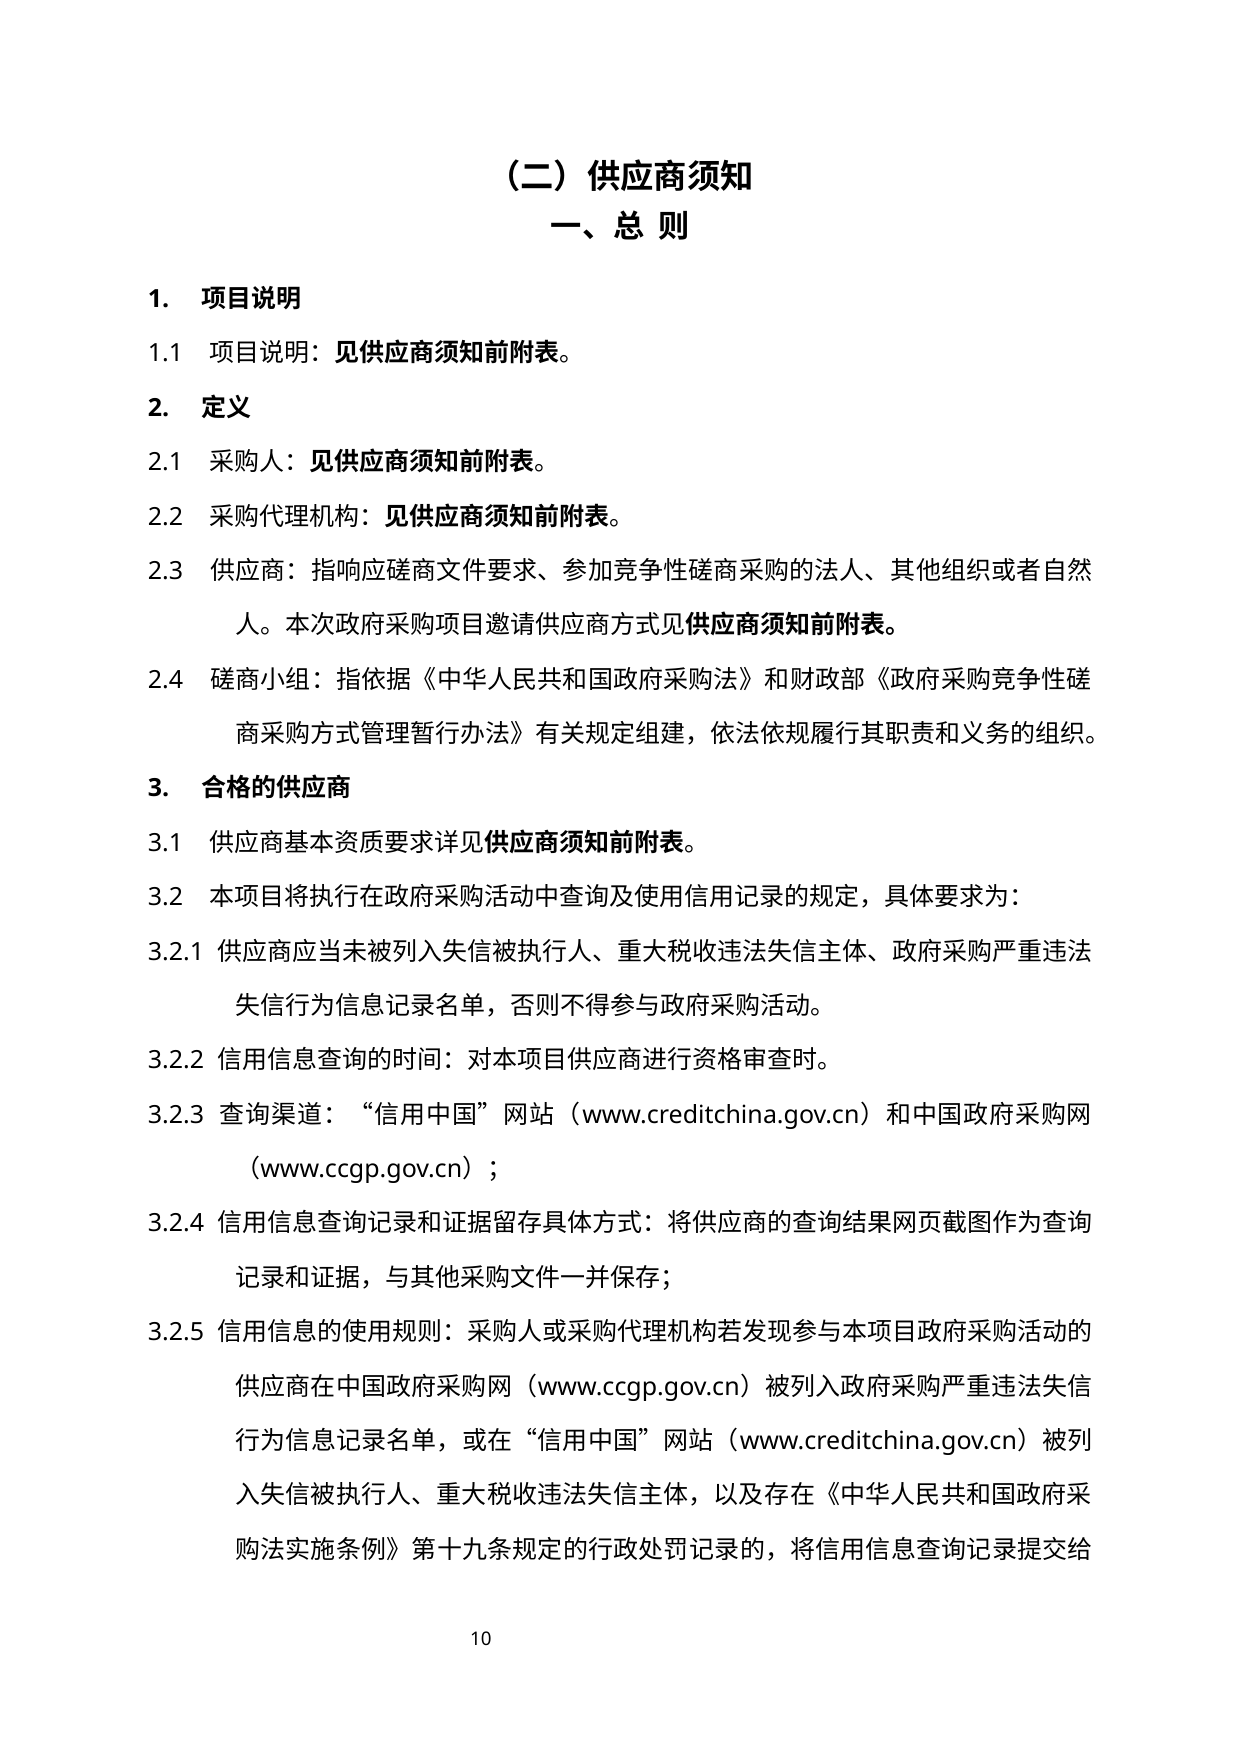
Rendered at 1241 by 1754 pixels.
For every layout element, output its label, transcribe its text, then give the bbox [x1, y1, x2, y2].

text 3.2.1 供应商应当未被列入失信被执行人、重大税收违法失信主体、政府采购严重违法失信行为信息记录名单，否则不得参与政府采购活动。 [148, 931, 1092, 1022]
text 2.1 采购人：见供应商须知前附表。 [148, 442, 1092, 478]
subtitle 3. 合格的供应商 [148, 768, 1092, 804]
text （二）供应商须知 [148, 150, 1092, 198]
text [148, 1312, 1092, 1565]
text 3.2 本项目将执行在政府采购活动中查询及使用信用记录的规定，具体要求为： [148, 877, 1092, 913]
subtitle 1. 项目说明 [148, 278, 1092, 315]
text 一、总 则 [148, 201, 1092, 246]
text 2.2 采购代理机构：见供应商须知前附表。 [148, 496, 1092, 532]
text 3.2.3 查询渠道：“信用中国”网站（www.creditchina.gov.cn）和中国政府采购网（www.ccgp.gov.cn）； [148, 1094, 1092, 1185]
text 2.3 供应商：指响应磋商文件要求、参加竞争性磋商采购的法人、其他组织或者自然人。本次政府采购项目邀请供应商方式见供应商须知前附表。 [148, 550, 1092, 641]
subtitle 2. 定义 [148, 387, 1092, 423]
text 2.4 磋商小组：指依据《中华人民共和国政府采购法》和财政部《政府采购竞争性磋商采购方式管理暂行办法》有关规定组建，依法依规履行其职责和义务的组织。 [148, 659, 1092, 750]
text 3.2.4 信用信息查询记录和证据留存具体方式：将供应商的查询结果网页截图作为查询记录和证据，与其他采购文件一并保存； [148, 1203, 1092, 1293]
text 3.1 供应商基本资质要求详见供应商须知前附表。 [148, 822, 1092, 858]
text 3.2.2 信用信息查询的时间：对本项目供应商进行资格审查时。 [148, 1040, 1092, 1076]
text 1.1 项目说明：见供应商须知前附表。 [148, 333, 1092, 369]
